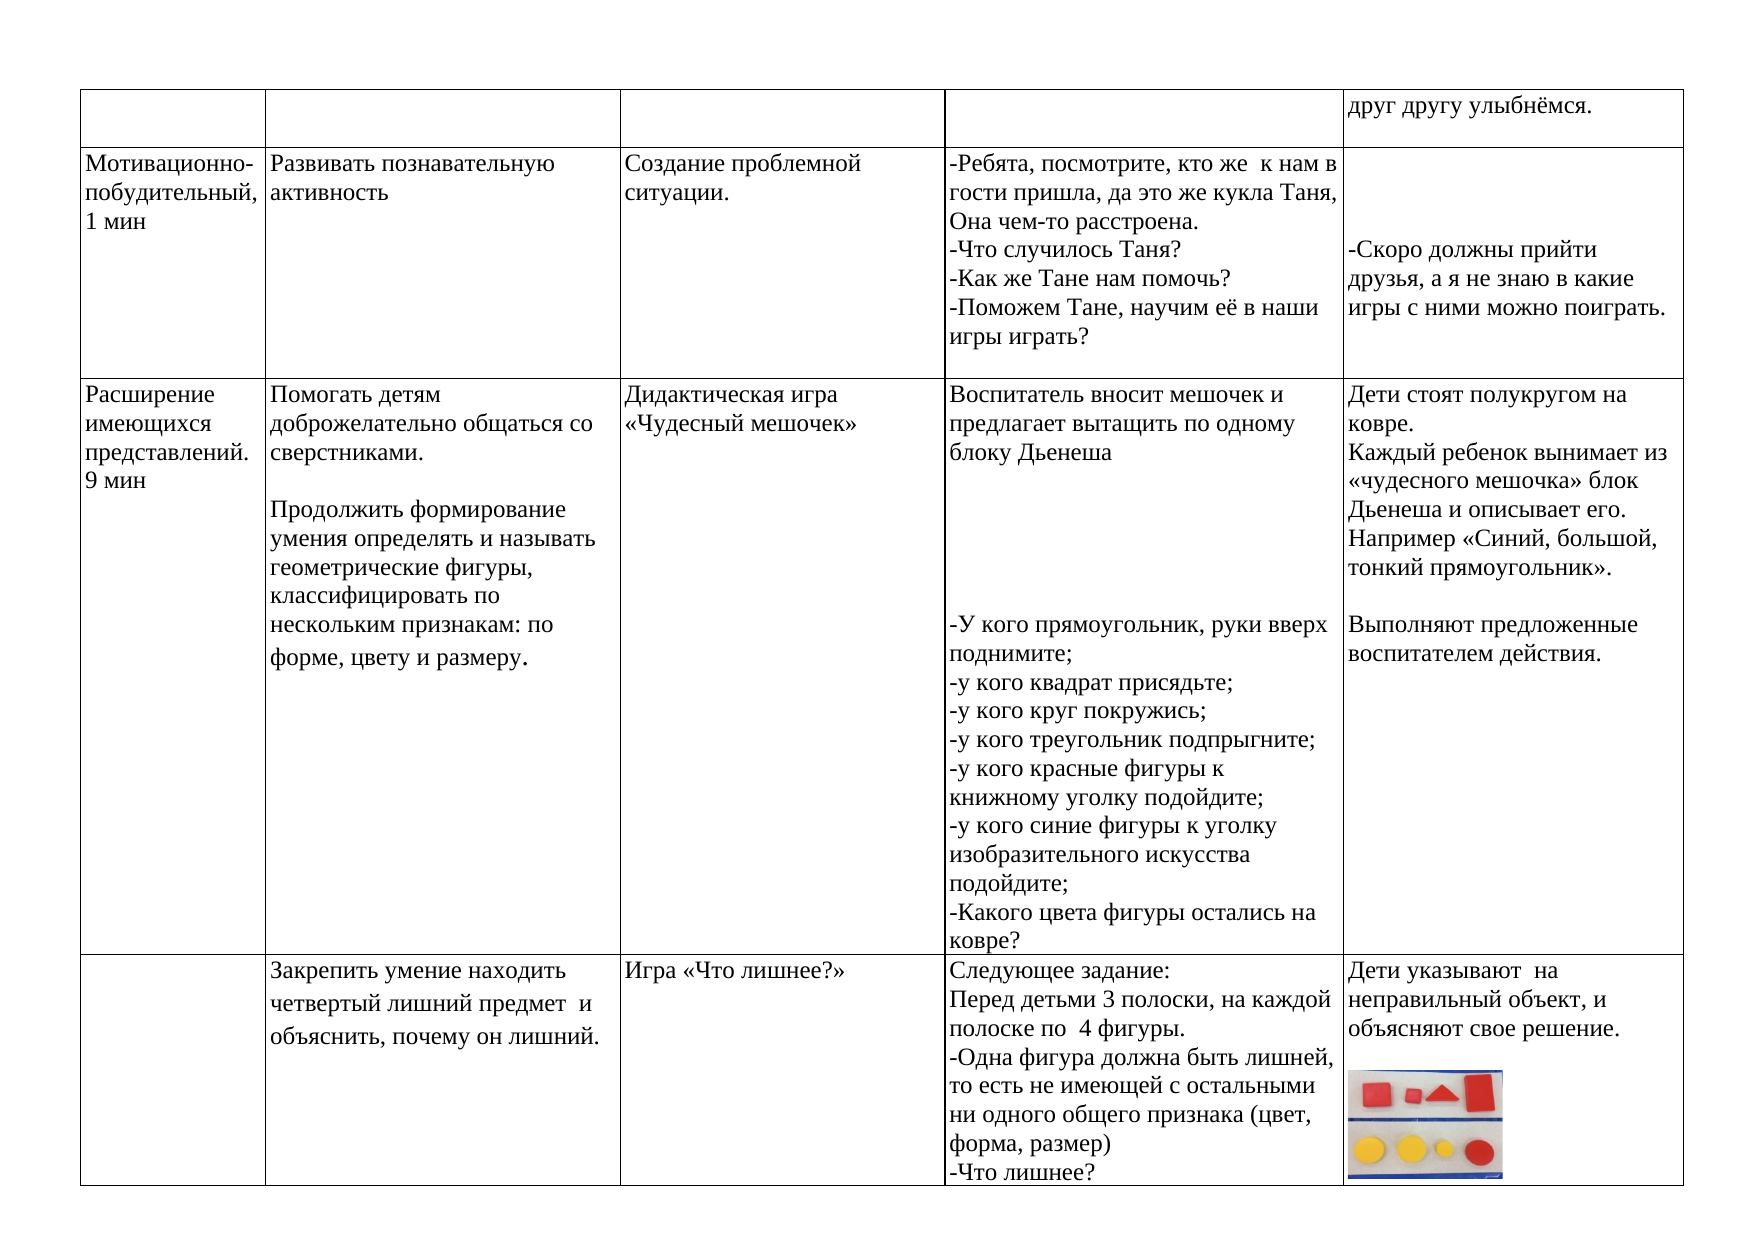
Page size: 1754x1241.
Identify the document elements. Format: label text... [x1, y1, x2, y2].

table_cell Помогать детям доброжелательно общаться со сверстниками. Продолжить формирование умения определять и называть геометрические фигуры, классифицировать по нескольким признакам: по форме, цвету и размеру. [266, 379, 620, 954]
picture [1347, 1070, 1503, 1179]
table_cell Дети стоят полукругом на ковре. Каждый ребенок вынимает из «чудесного мешочка» блок Дьенеша и описывает его. Например «Синий, большой, тонкий прямоугольник». Выполняют предложенные воспитателем действия. [1344, 379, 1683, 954]
table_cell Воспитатель вносит мешочек и предлагает вытащить по одному блоку Дьенеша -У кого прямоугольник, руки вверх поднимите; -у кого квадрат присядьте; -у кого круг покружись; -у кого треугольник подпрыгните; -у кого красные фигуры к книжному уголку подойдите; -у кого синие фигуры к уголку изобразительного искусства подойдите; -Какого цвета фигуры остались на ковре? [946, 379, 1343, 954]
table_cell Развивать познавательную активность [266, 148, 620, 378]
table_cell Игра «Что лишнее?» [621, 955, 944, 1185]
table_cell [266, 90, 620, 147]
table_cell Дидактическая игра «Чудесный мешочек» [621, 379, 944, 954]
table_cell Закрепить умение находить четвертый лишний предмет и объяснить, почему он лишний. [266, 955, 620, 1185]
table_cell Расширение имеющихся представлений. 9 мин [81, 379, 265, 954]
table_cell Создание проблемной ситуации. [621, 148, 944, 378]
table_cell -Скоро должны прийти друзья, а я не знаю в какие игры с ними можно поиграть. [1344, 148, 1683, 378]
table_cell Следующее задание: Перед детьми 3 полоски, на каждой полоске по 4 фигуры. -Одна фигура должна быть лишней, то есть не имеющей с остальными ни одного общего признака (цвет, форма, размер) -Что лишнее? [946, 955, 1343, 1185]
table_cell [81, 955, 265, 1185]
table_cell Мотивационно-побудительный, 1 мин [81, 148, 265, 378]
table_cell Дети указывают на неправильный объект, и объясняют свое решение. [1344, 955, 1683, 1185]
table_cell -Ребята, посмотрите, кто же к нам в гости пришла, да это же кукла Таня, Она чем-то расстроена. -Что случилось Таня? -Как же Тане нам помочь? -Поможем Тане, научим её в наши игры играть? [946, 148, 1343, 378]
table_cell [1344, 90, 1683, 147]
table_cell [946, 90, 1343, 147]
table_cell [81, 90, 265, 147]
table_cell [621, 90, 944, 147]
